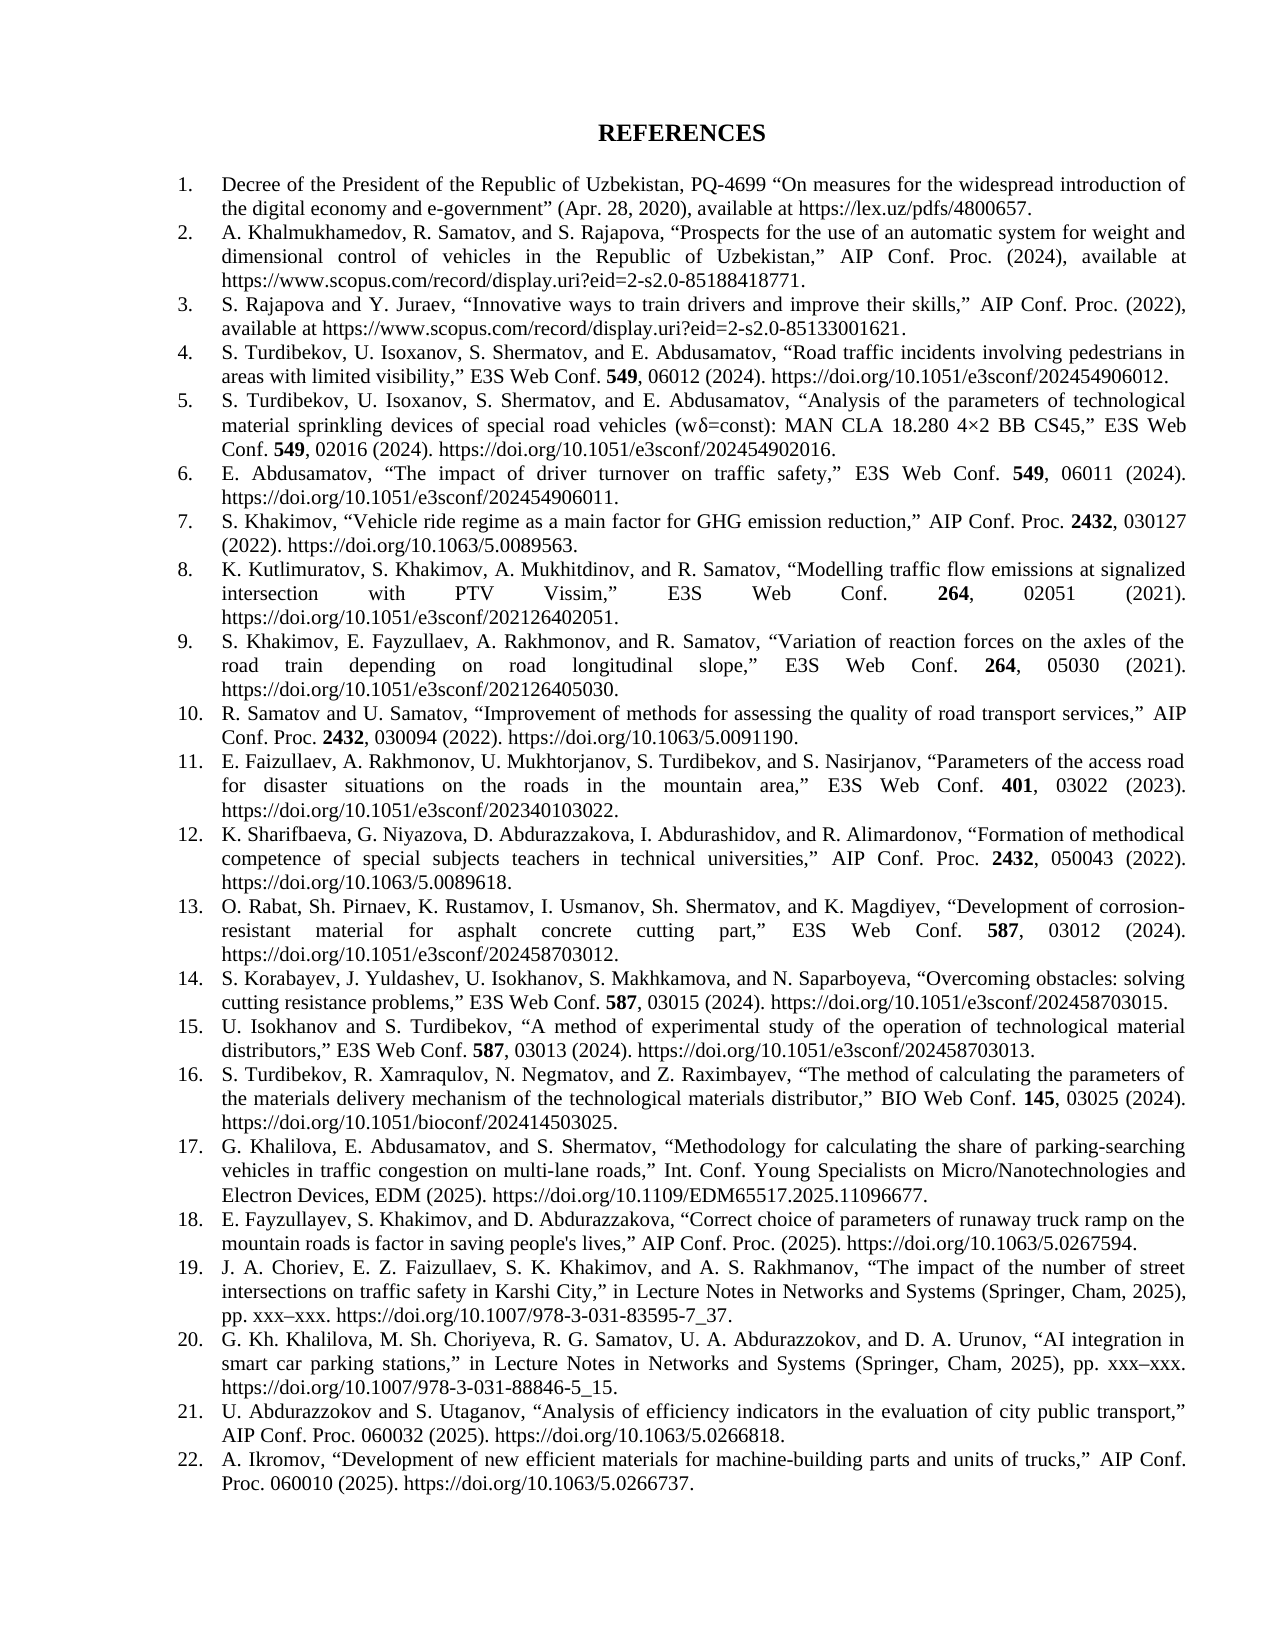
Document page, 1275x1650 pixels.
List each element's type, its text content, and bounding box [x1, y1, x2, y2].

list S. Rajapova and Y. Juraev, “Innovative ways to train drivers and improve their skills,” AIP Conf. Proc. (2022), available at https://www.scopus.com/record/display.uri?eid=2-s2.0-85133001621. [177, 292, 1186, 340]
list E. Faizullaev, A. Rakhmonov, U. Mukhtorjanov, S. Turdibekov, and S. Nasirjanov, “Parameters of the access road for disaster situations on the roads in the mountain area,” E3S Web Conf. 401, 03022 (2023). https://doi.org/10.1051/e3sconf/202340103022. [177, 749, 1186, 822]
list G. Kh. Khalilova, M. Sh. Choriyeva, R. G. Samatov, U. A. Abdurazzokov, and D. A. Urunov, “AI integration in smart car parking stations,” in Lecture Notes in Networks and Systems (Springer, Cham, 2025), pp. xxx–xxx. https://doi.org/10.1007/978-3-031-88846-5_15. [177, 1327, 1186, 1399]
list A. Ikromov, “Development of new efficient materials for machine-building parts and units of trucks,” AIP Conf. Proc. 060010 (2025). https://doi.org/10.1063/5.0266737. [177, 1447, 1186, 1495]
list G. Khalilova, E. Abdusamatov, and S. Shermatov, “Methodology for calculating the share of parking-searching vehicles in traffic congestion on multi-lane roads,” Int. Conf. Young Specialists on Micro/Nanotechnologies and Electron Devices, EDM (2025). https://doi.org/10.1109/EDM65517.2025.11096677. [177, 1134, 1186, 1207]
list S. Turdibekov, R. Xamraqulov, N. Negmatov, and Z. Raximbayev, “The method of calculating the parameters of the materials delivery mechanism of the technological materials distributor,” BIO Web Conf. 145, 03025 (2024). https://doi.org/10.1051/bioconf/202414503025. [177, 1062, 1186, 1134]
list S. Khakimov, E. Fayzullaev, A. Rakhmonov, and R. Samatov, “Variation of reaction forces on the axles of the road train depending on road longitudinal slope,” E3S Web Conf. 264, 05030 (2021). https://doi.org/10.1051/e3sconf/202126405030. [177, 629, 1186, 701]
list E. Fayzullayev, S. Khakimov, and D. Abdurazzakova, “Correct choice of parameters of runaway truck ramp on the mountain roads is factor in saving people's lives,” AIP Conf. Proc. (2025). https://doi.org/10.1063/5.0267594. [177, 1207, 1186, 1255]
list U. Isokhanov and S. Turdibekov, “A method of experimental study of the operation of technological material distributors,” E3S Web Conf. 587, 03013 (2024). https://doi.org/10.1051/e3sconf/202458703013. [177, 1014, 1186, 1062]
list K. Kutlimuratov, S. Khakimov, A. Mukhitdinov, and R. Samatov, “Modelling traffic flow emissions at signalized intersection with PTV Vissim,” E3S Web Conf. 264, 02051 (2021). https://doi.org/10.1051/e3sconf/202126402051. [177, 557, 1186, 629]
text REFERENCES [177, 118, 1186, 147]
list A. Khalmukhamedov, R. Samatov, and S. Rajapova, “Prospects for the use of an automatic system for weight and dimensional control of vehicles in the Republic of Uzbekistan,” AIP Conf. Proc. (2024), available at https://www.scopus.com/record/display.uri?eid=2-s2.0-85188418771. [177, 220, 1186, 292]
list O. Rabat, Sh. Pirnaev, K. Rustamov, I. Usmanov, Sh. Shermatov, and K. Magdiyev, “Development of corrosion-resistant material for asphalt concrete cutting part,” E3S Web Conf. 587, 03012 (2024). https://doi.org/10.1051/e3sconf/202458703012. [177, 894, 1186, 966]
list S. Korabayev, J. Yuldashev, U. Isokhanov, S. Makhkamova, and N. Saparboyeva, “Overcoming obstacles: solving cutting resistance problems,” E3S Web Conf. 587, 03015 (2024). https://doi.org/10.1051/e3sconf/202458703015. [177, 966, 1186, 1014]
list R. Samatov and U. Samatov, “Improvement of methods for assessing the quality of road transport services,” AIP Conf. Proc. 2432, 030094 (2022). https://doi.org/10.1063/5.0091190. [177, 701, 1186, 749]
list S. Turdibekov, U. Isoxanov, S. Shermatov, and E. Abdusamatov, “Road traffic incidents involving pedestrians in areas with limited visibility,” E3S Web Conf. 549, 06012 (2024). https://doi.org/10.1051/e3sconf/202454906012. [177, 340, 1186, 388]
list K. Sharifbaeva, G. Niyazova, D. Abdurazzakova, I. Abdurashidov, and R. Alimardonov, “Formation of methodical competence of special subjects teachers in technical universities,” AIP Conf. Proc. 2432, 050043 (2022). https://doi.org/10.1063/5.0089618. [177, 822, 1186, 894]
list S. Khakimov, “Vehicle ride regime as a main factor for GHG emission reduction,” AIP Conf. Proc. 2432, 030127 (2022). https://doi.org/10.1063/5.0089563. [177, 509, 1186, 557]
list J. A. Choriev, E. Z. Faizullaev, S. K. Khakimov, and A. S. Rakhmanov, “The impact of the number of street intersections on traffic safety in Karshi City,” in Lecture Notes in Networks and Systems (Springer, Cham, 2025), pp. xxx–xxx. https://doi.org/10.1007/978-3-031-83595-7_37. [177, 1255, 1186, 1327]
list E. Abdusamatov, “The impact of driver turnover on traffic safety,” E3S Web Conf. 549, 06011 (2024). https://doi.org/10.1051/e3sconf/202454906011. [177, 461, 1186, 509]
list S. Turdibekov, U. Isoxanov, S. Shermatov, and E. Abdusamatov, “Analysis of the parameters of technological material sprinkling devices of special road vehicles (wδ=const): MAN CLA 18.280 4×2 BB CS45,” E3S Web Conf. 549, 02016 (2024). https://doi.org/10.1051/e3sconf/202454902016. [177, 388, 1186, 461]
list Decree of the President of the Republic of Uzbekistan, PQ-4699 “On measures for the widespread introduction of the digital economy and e-government” (Apr. 28, 2020), available at https://lex.uz/pdfs/4800657. [177, 172, 1186, 220]
list U. Abdurazzokov and S. Utaganov, “Analysis of efficiency indicators in the evaluation of city public transport,” AIP Conf. Proc. 060032 (2025). https://doi.org/10.1063/5.0266818. [177, 1399, 1186, 1447]
